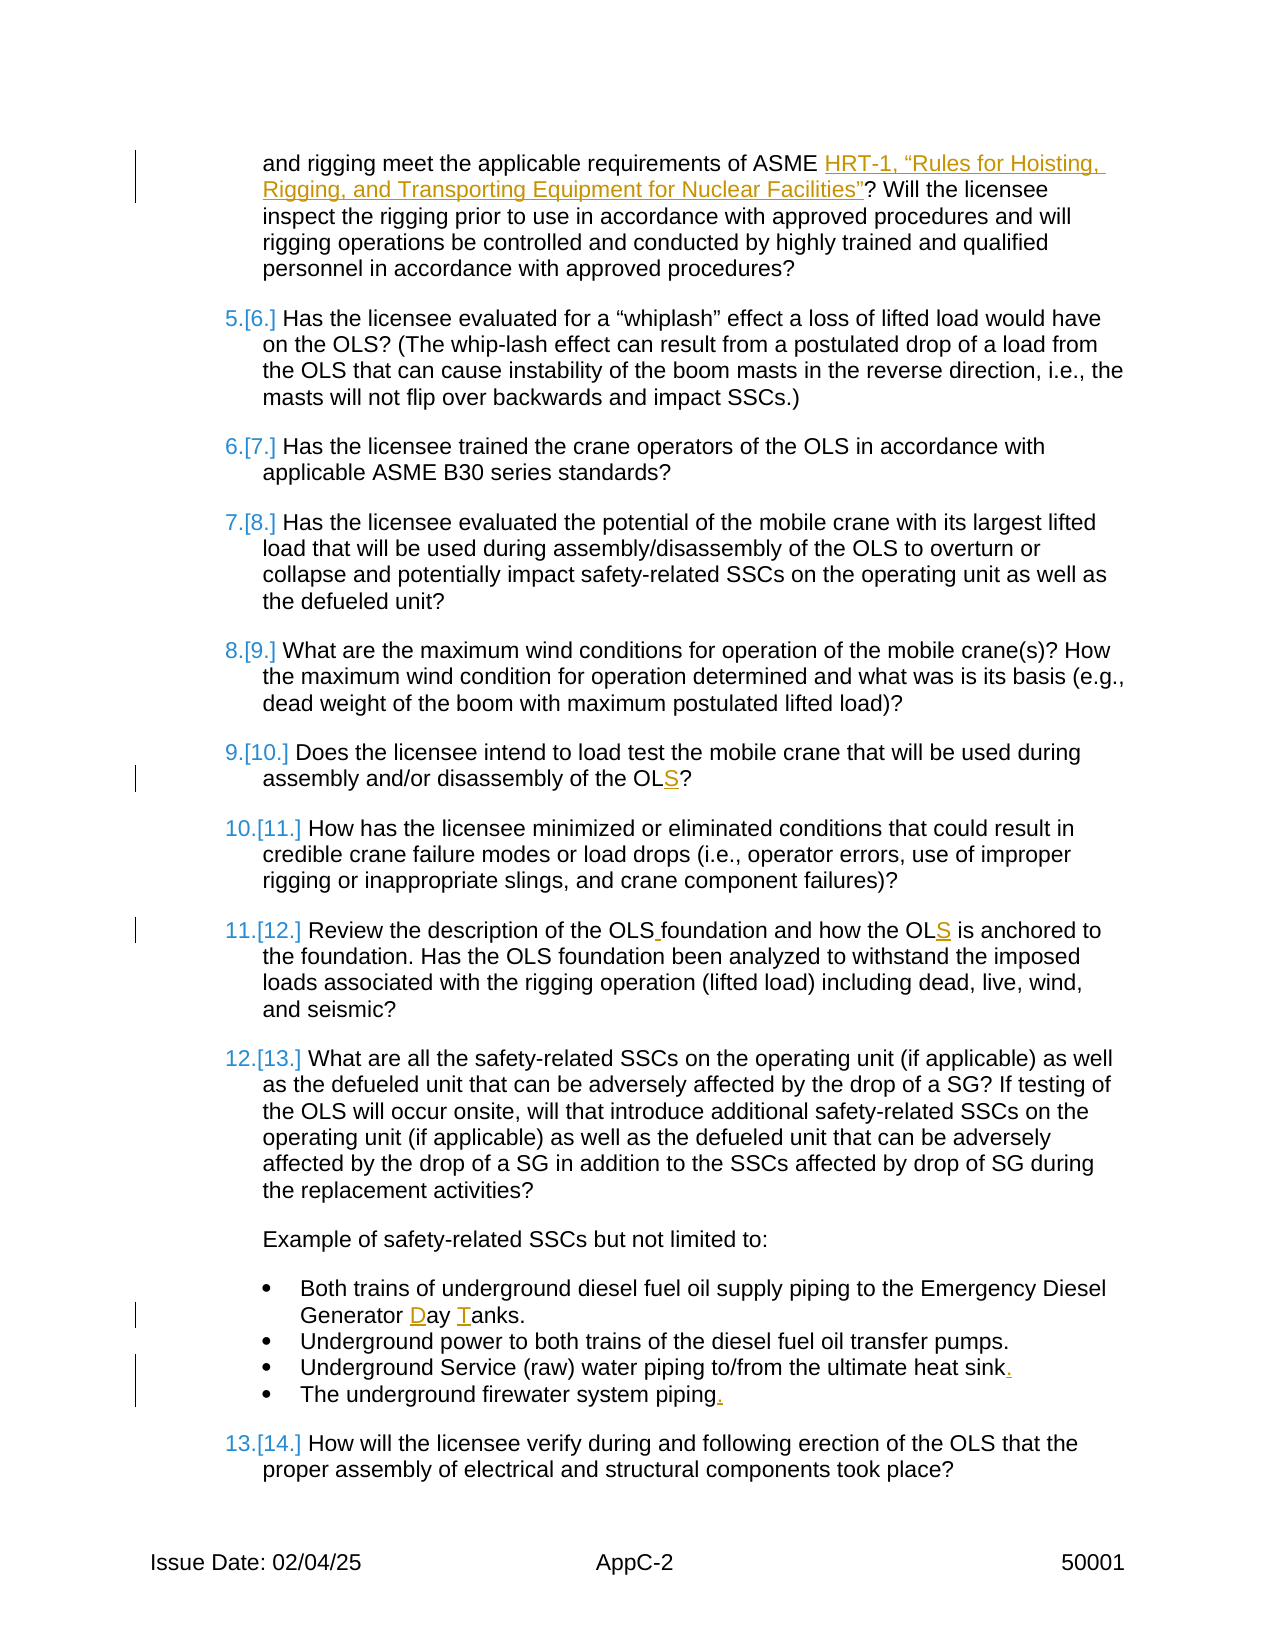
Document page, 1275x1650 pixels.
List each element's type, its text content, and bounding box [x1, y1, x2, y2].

list How will the licensee verify during and following erection of the OLS that the proper assembly of electrical and structural components took place? [225, 1430, 1125, 1483]
list Underground power to both trains of the diesel fuel oil transfer pumps. [262, 1328, 1125, 1354]
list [225, 150, 1125, 282]
list Both trains of underground diesel fuel oil supply piping to the Emergency Diesel Generator ay anks. [262, 1275, 1125, 1328]
list Has the licensee evaluated for a “whiplash” effect a loss of lifted load would have on the OLS? (The whip-lash effect can result from a postulated drop of a load from the OLS that can cause instability of the boom masts in the reverse direction, i.e., the masts will not flip over backwards and impact SSCs.) [225, 305, 1125, 410]
text Example of safety-related SSCs but not limited to: [262, 1226, 1125, 1252]
list Underground Service (raw) water piping to/from the ultimate heat sink [262, 1354, 1125, 1381]
list Has the licensee evaluated the potential of the mobile crane with its largest lifted load that will be used during assembly/disassembly of the OLS to overturn or collapse and potentially impact safety-related SSCs on the operating unit as well as the defueled unit? [225, 509, 1125, 614]
list Has the licensee trained the crane operators of the OLS in accordance with applicable ASME B30 series standards? [225, 433, 1125, 486]
list What are the maximum wind conditions for operation of the mobile crane(s)? How the maximum wind condition for operation determined and what was is its basis (e.g., dead weight of the boom with maximum postulated lifted load)? [225, 637, 1125, 716]
list What are all the safety-related SSCs on the operating unit (if applicable) as well as the defueled unit that can be adversely affected by the drop of a SG? If testing of the OLS will occur onsite, will that introduce additional safety-related SSCs on the operating unit (if applicable) as well as the defueled unit that can be adversely affected by the drop of a SG in addition to the SSCs affected by drop of SG during the replacement activities? [225, 1045, 1125, 1203]
list How has the licensee minimized or eliminated conditions that could result in credible crane failure modes or load drops (i.e., operator errors, use of improper rigging or inappropriate slings, and crane component failures)? [225, 814, 1125, 894]
list The underground firewater system piping [262, 1381, 1125, 1407]
list Review the description of the OLSfoundation and how the OL is anchored to the foundation. Has the OLS foundation been analyzed to withstand the imposed loads associated with the rigging operation (lifted load) including dead, live, wind, and seismic? [225, 917, 1125, 1022]
list Does the licensee intend to load test the mobile crane that will be used during assembly and/or disassembly of the OL? [225, 739, 1125, 792]
